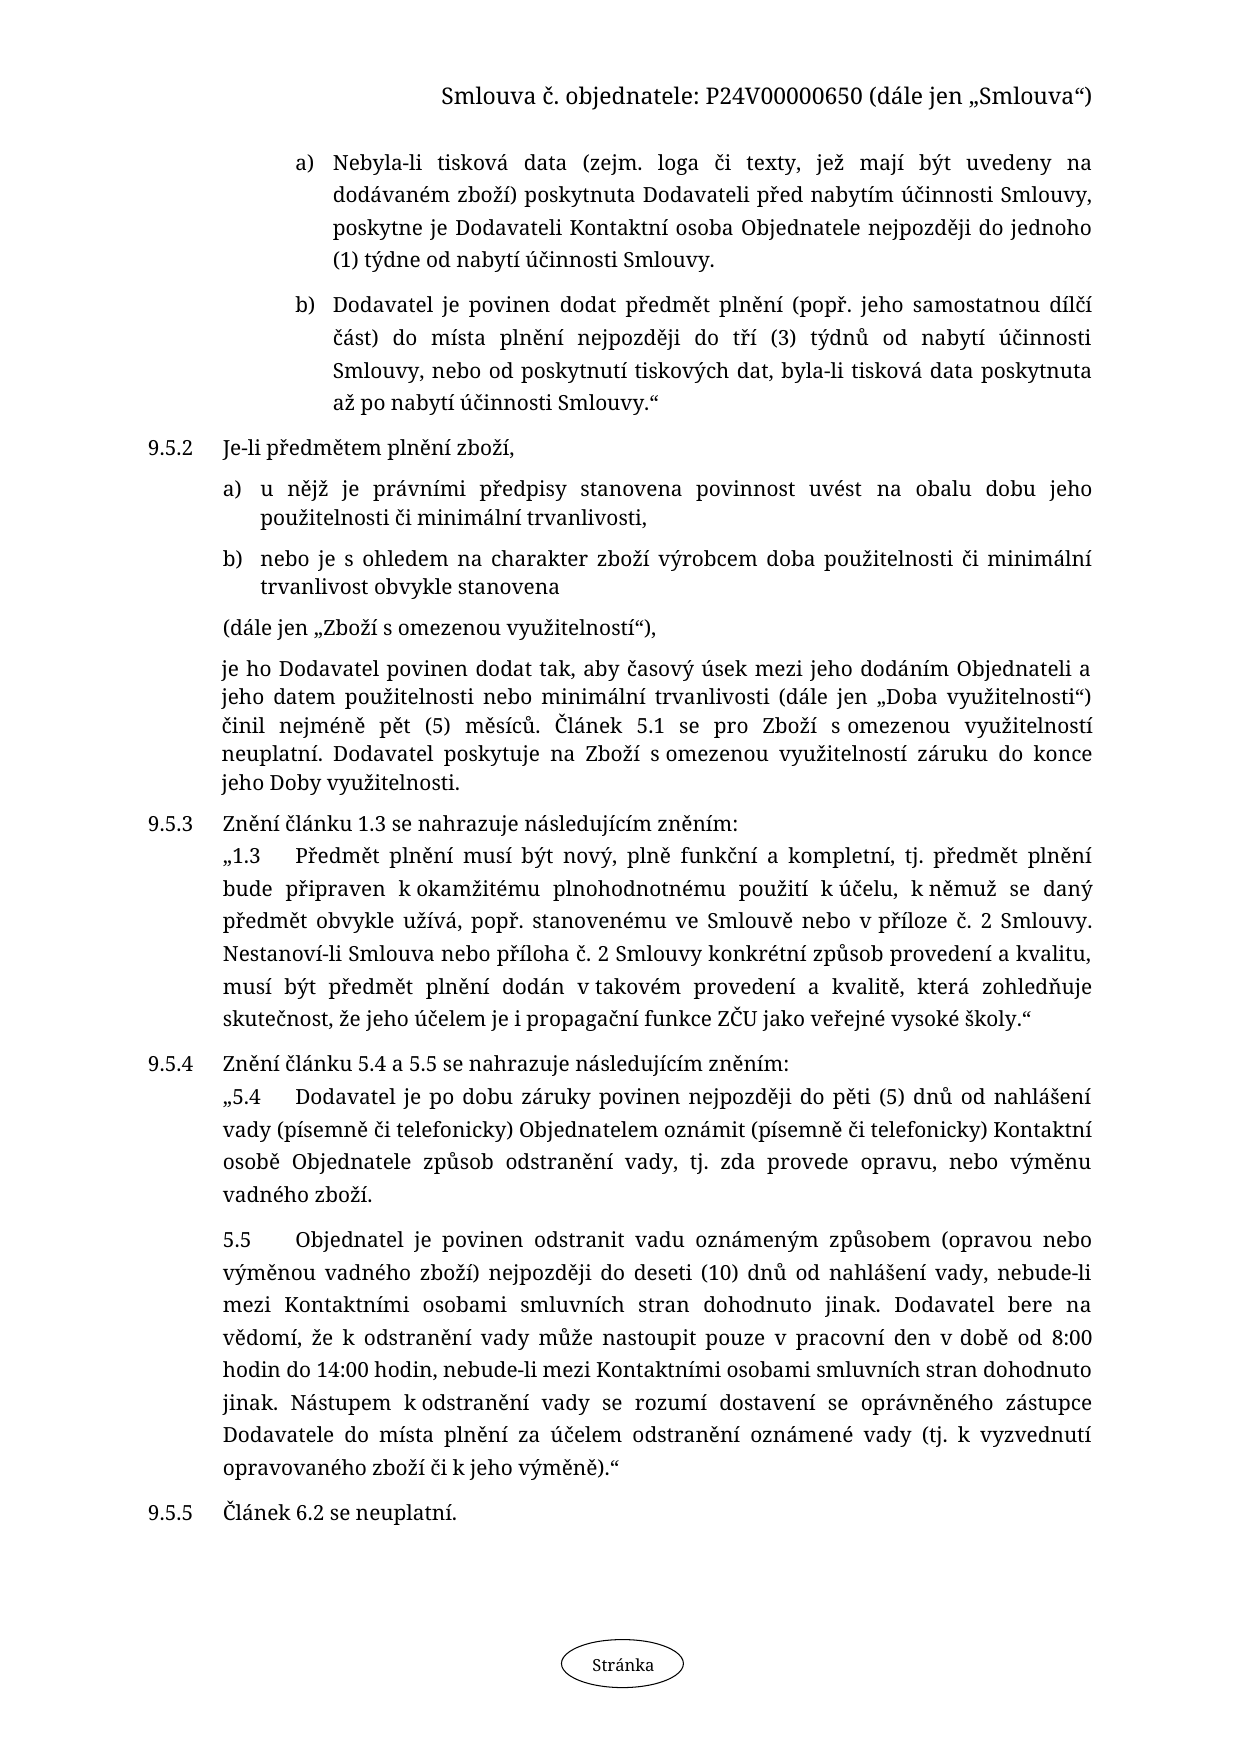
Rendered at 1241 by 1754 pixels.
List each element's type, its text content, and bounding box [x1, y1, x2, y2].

text je ho Dodavatel povinen dodat tak, aby časový úsek mezi jeho dodáním Objednateli a jeho datem použitelnosti nebo minimální trvanlivosti (dále jen „Doba využitelnosti“) činil nejméně pět (5) měsíců. Článek 5.1 se pro Zboží s omezenou využitelností neuplatní. Dodavatel poskytuje na Zboží s omezenou využitelností záruku do konce jeho Doby využitelnosti. [221, 654, 1093, 796]
list Je-li předmětem plnění zboží, [148, 433, 1093, 462]
list Znění článku 5.4 a 5.5 se nahrazuje následujícím zněním: [148, 1049, 1093, 1078]
list Nebyla-li tisková data (zejm. loga či texty, jež mají být uvedeny na dodávaném zboží) poskytnuta Dodavateli před nabytím účinnosti Smlouvy, poskytne je Dodavateli Kontaktní osoba Objednatele nejpozději do jednoho (1) týdne od nabytí účinnosti Smlouvy. [295, 148, 1093, 274]
list nebo je s ohledem na charakter zboží výrobcem doba použitelnosti či minimální trvanlivost obvykle stanovena [223, 544, 1093, 601]
list u nějž je právními předpisy stanovena povinnost uvést na obalu dobu jeho použitelnosti či minimální trvanlivosti, [223, 474, 1093, 531]
list „5.4 Dodavatel je po dobu záruky povinen nejpozději do pěti (5) dnů od nahlášení vady (písemně či telefonicky) Objednatelem oznámit (písemně či telefonicky) Kontaktní osobě Objednatele způsob odstranění vady, tj. zda provede opravu, nebo výměnu vadného zboží. [223, 1082, 1093, 1208]
text (dále jen „Zboží s omezenou využitelností“), [223, 613, 1093, 642]
list „1.3 Předmět plnění musí být nový, plně funkční a kompletní, tj. předmět plnění bude připraven k okamžitému plnohodnotnému použití k účelu, k němuž se daný předmět obvykle užívá, popř. stanovenému ve Smlouvě nebo v příloze č. 2 Smlouvy. Nestanoví-li Smlouva nebo příloha č. 2 Smlouvy konkrétní způsob provedení a kvalitu, musí být předmět plnění dodán v takovém provedení a kvalitě, která zohledňuje skutečnost, že jeho účelem je i propagační funkce ZČU jako veřejné vysoké školy.“ [223, 841, 1093, 1033]
list Dodavatel je povinen dodat předmět plnění (popř. jeho samostatnou dílčí část) do místa plnění nejpozději do tří (3) týdnů od nabytí účinnosti Smlouvy, nebo od poskytnutí tiskových dat, byla-li tisková data poskytnuta až po nabytí účinnosti Smlouvy.“ [295, 291, 1093, 417]
list Znění článku 1.3 se nahrazuje následujícím zněním: [148, 809, 1093, 837]
list 5.5 Objednatel je povinen odstranit vadu oznámeným způsobem (opravou nebo výměnou vadného zboží) nejpozději do deseti (10) dnů od nahlášení vady, nebude-li mezi Kontaktními osobami smluvních stran dohodnuto jinak. Dodavatel bere na vědomí, že k odstranění vady může nastoupit pouze v pracovní den v době od 8:00 hodin do 14:00 hodin, nebude-li mezi Kontaktními osobami smluvních stran dohodnuto jinak. Nástupem k odstranění vady se rozumí dostavení se oprávněného zástupce Dodavatele do místa plnění za účelem odstranění oznámené vady (tj. k vyzvednutí opravovaného zboží či k jeho výměně).“ [223, 1225, 1093, 1482]
list Článek 6.2 se neuplatní. [148, 1498, 1093, 1527]
